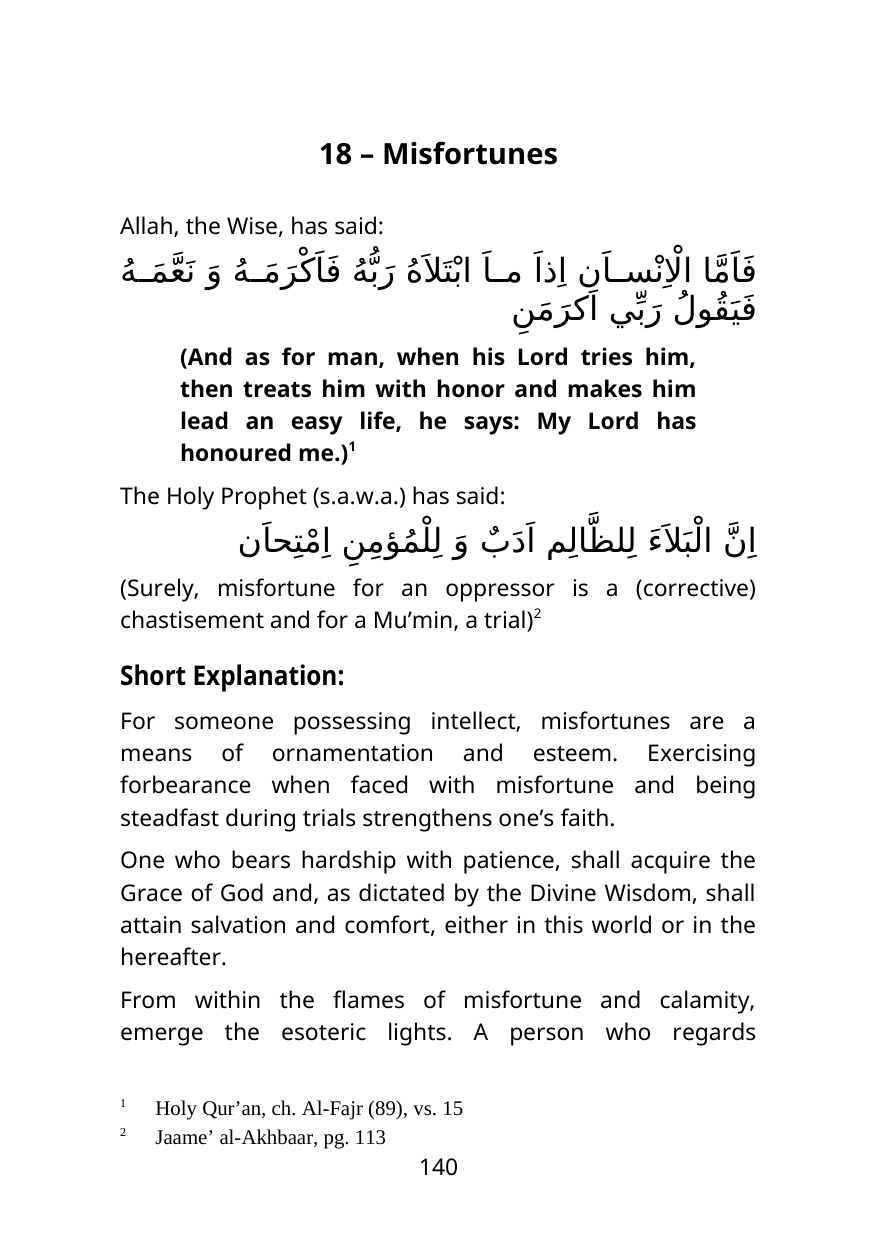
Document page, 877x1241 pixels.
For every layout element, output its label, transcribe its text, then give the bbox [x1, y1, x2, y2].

subtitle Short Explanation: [120, 656, 757, 693]
text (Surely, misfortune for an oppressor is a (corrective) chastisement and for a Mu’min, a trial) [120, 571, 757, 635]
text Allah, the Wise, has said: [120, 208, 757, 241]
text For someone possessing intellect, misfortunes are a means of ornamentation and esteem. Exercising forbearance when faced with misfortune and being steadfast during trials strengthens one’s faith. [120, 703, 757, 833]
text اِنَّ الْبَلاَءَ لِلظَّالِم اَدَبٌ وَ لِلْمُؤمِنِ اِمْتِحاَن [120, 521, 757, 560]
text (And as for man, when his Lord tries him, then treats him with honor and makes him lead an easy life, he says: My Lord has honoured me.) [180, 339, 697, 468]
text The Holy Prophet (s.a.w.a.) has said: [120, 479, 757, 511]
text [120, 983, 757, 1047]
text One who bears hardship with patience, shall acquire the Grace of God and, as dictated by the Divine Wisdom, shall attain salvation and comfort, either in this world or in the hereafter. [120, 843, 757, 972]
subtitle 18 – Misfortunes [120, 138, 757, 171]
text فَاَمَّا الْاِنْساَن اِذاَ ماَ ابْتَلاَهُ رَبُّهُ فَاَكْرَمَهُ وَ نَعَّمَهُ فَيَقُولُ رَبِّي اَكرَمَنِ [120, 251, 757, 329]
